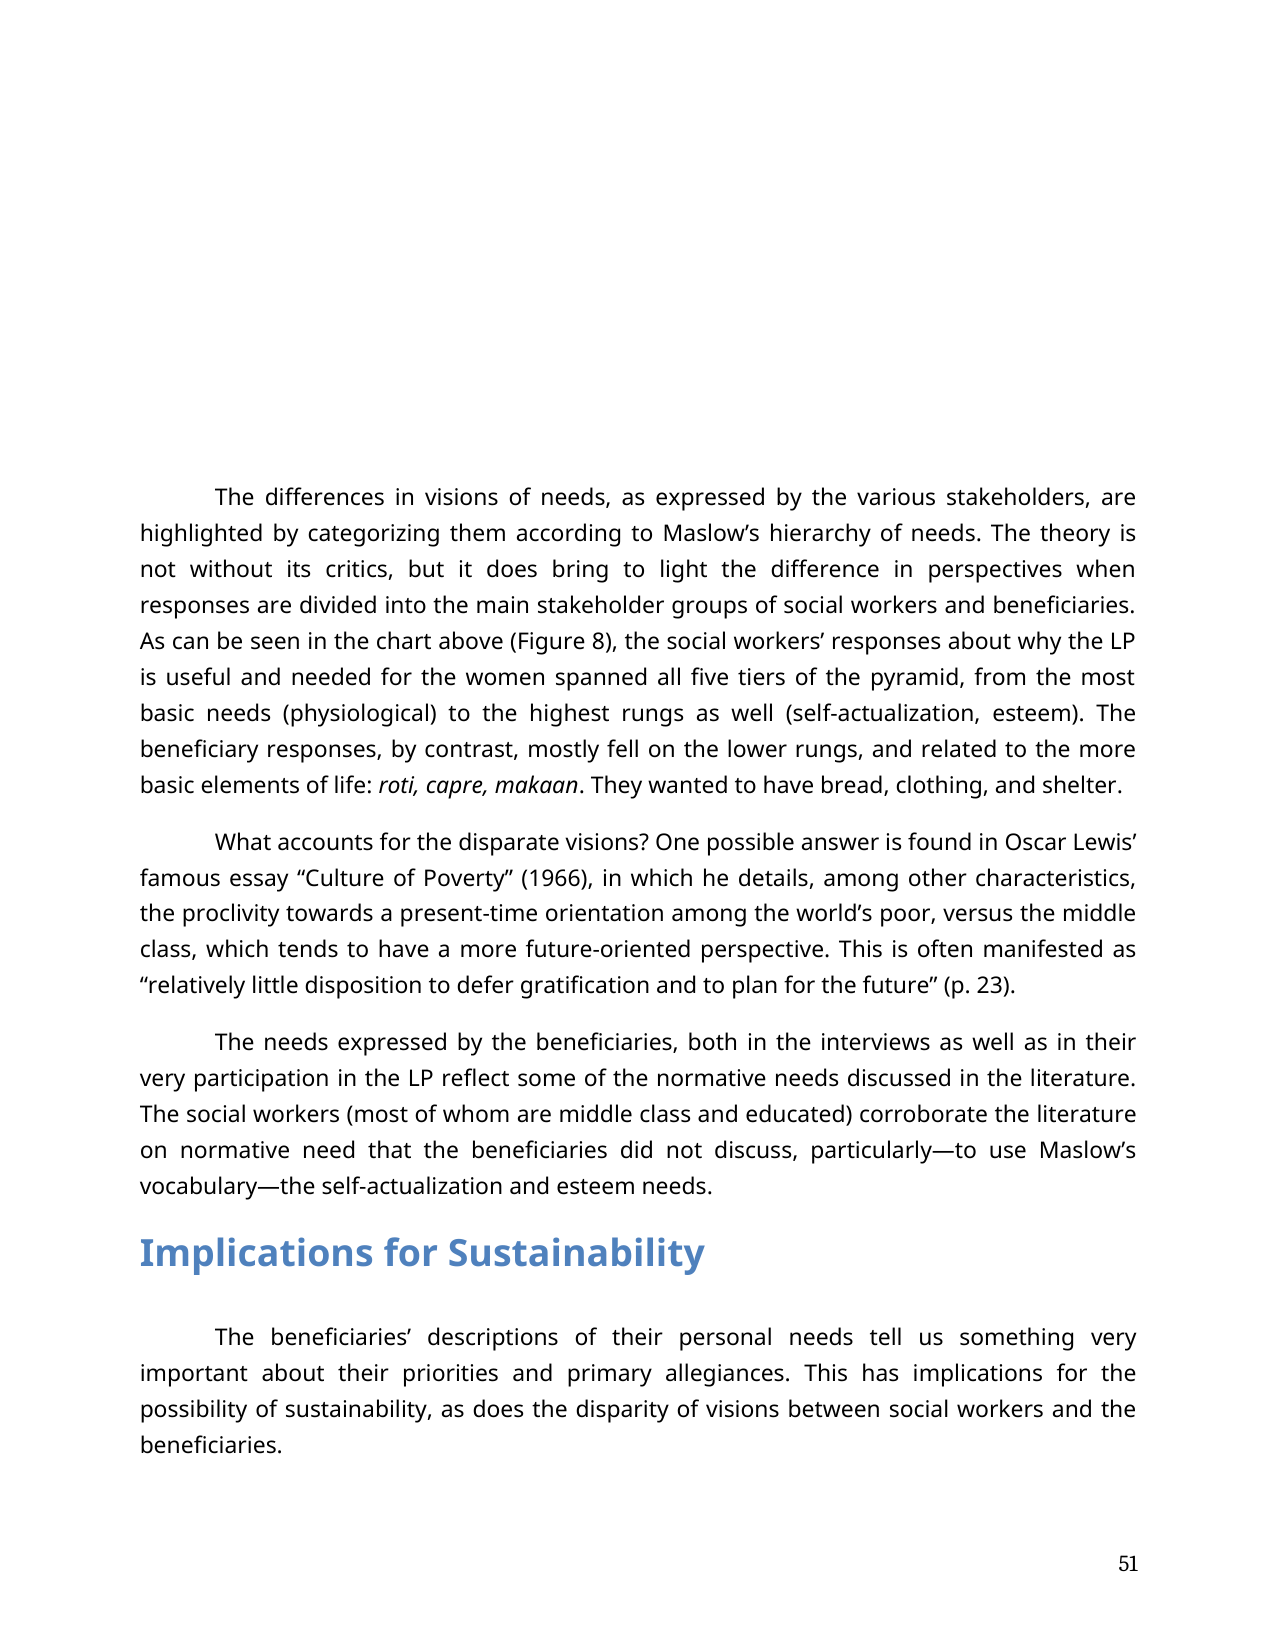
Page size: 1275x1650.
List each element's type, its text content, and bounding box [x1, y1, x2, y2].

text What accounts for the disparate visions? One possible answer is found in Oscar Lewis’ famous essay “Culture of Poverty” (1966), in which he details, among other characteristics, the proclivity towards a present-time orientation among the world’s poor, versus the middle class, which tends to have a more future-oriented perspective. This is often manifested as “relatively little disposition to defer gratification and to plan for the future” (p. 23). [139, 826, 1137, 1001]
subtitle Implications for Sustainability [139, 1227, 1137, 1278]
text The beneficiaries’ descriptions of their personal needs tell us something very important about their priorities and primary allegiances. This has implications for the possibility of sustainability, as does the disparity of visions between social workers and the beneficiaries. [139, 1321, 1137, 1460]
text The differences in visions of needs, as expressed by the various stakeholders, are highlighted by categorizing them according to Maslow’s hierarchy of needs. The theory is not without its critics, but it does bring to light the difference in perspectives when responses are divided into the main stakeholder groups of social workers and beneficiaries. As can be seen in the chart above (Figure 8), the social workers’ responses about why the LP is useful and needed for the women spanned all five tiers of the pyramid, from the most basic needs (physiological) to the highest rungs as well (self-actualization, esteem). The beneficiary responses, by contrast, mostly fell on the lower rungs, and related to the more basic elements of life: roti, capre, makaan. They wanted to have bread, clothing, and shelter. [139, 481, 1137, 800]
text The needs expressed by the beneficiaries, both in the interviews as well as in their very participation in the LP reflect some of the normative needs discussed in the literature. The social workers (most of whom are middle class and educated) corroborate the literature on normative need that the beneficiaries did not discuss, particularly—to use Maslow’s vocabulary—the self-actualization and esteem needs. [139, 1026, 1137, 1201]
